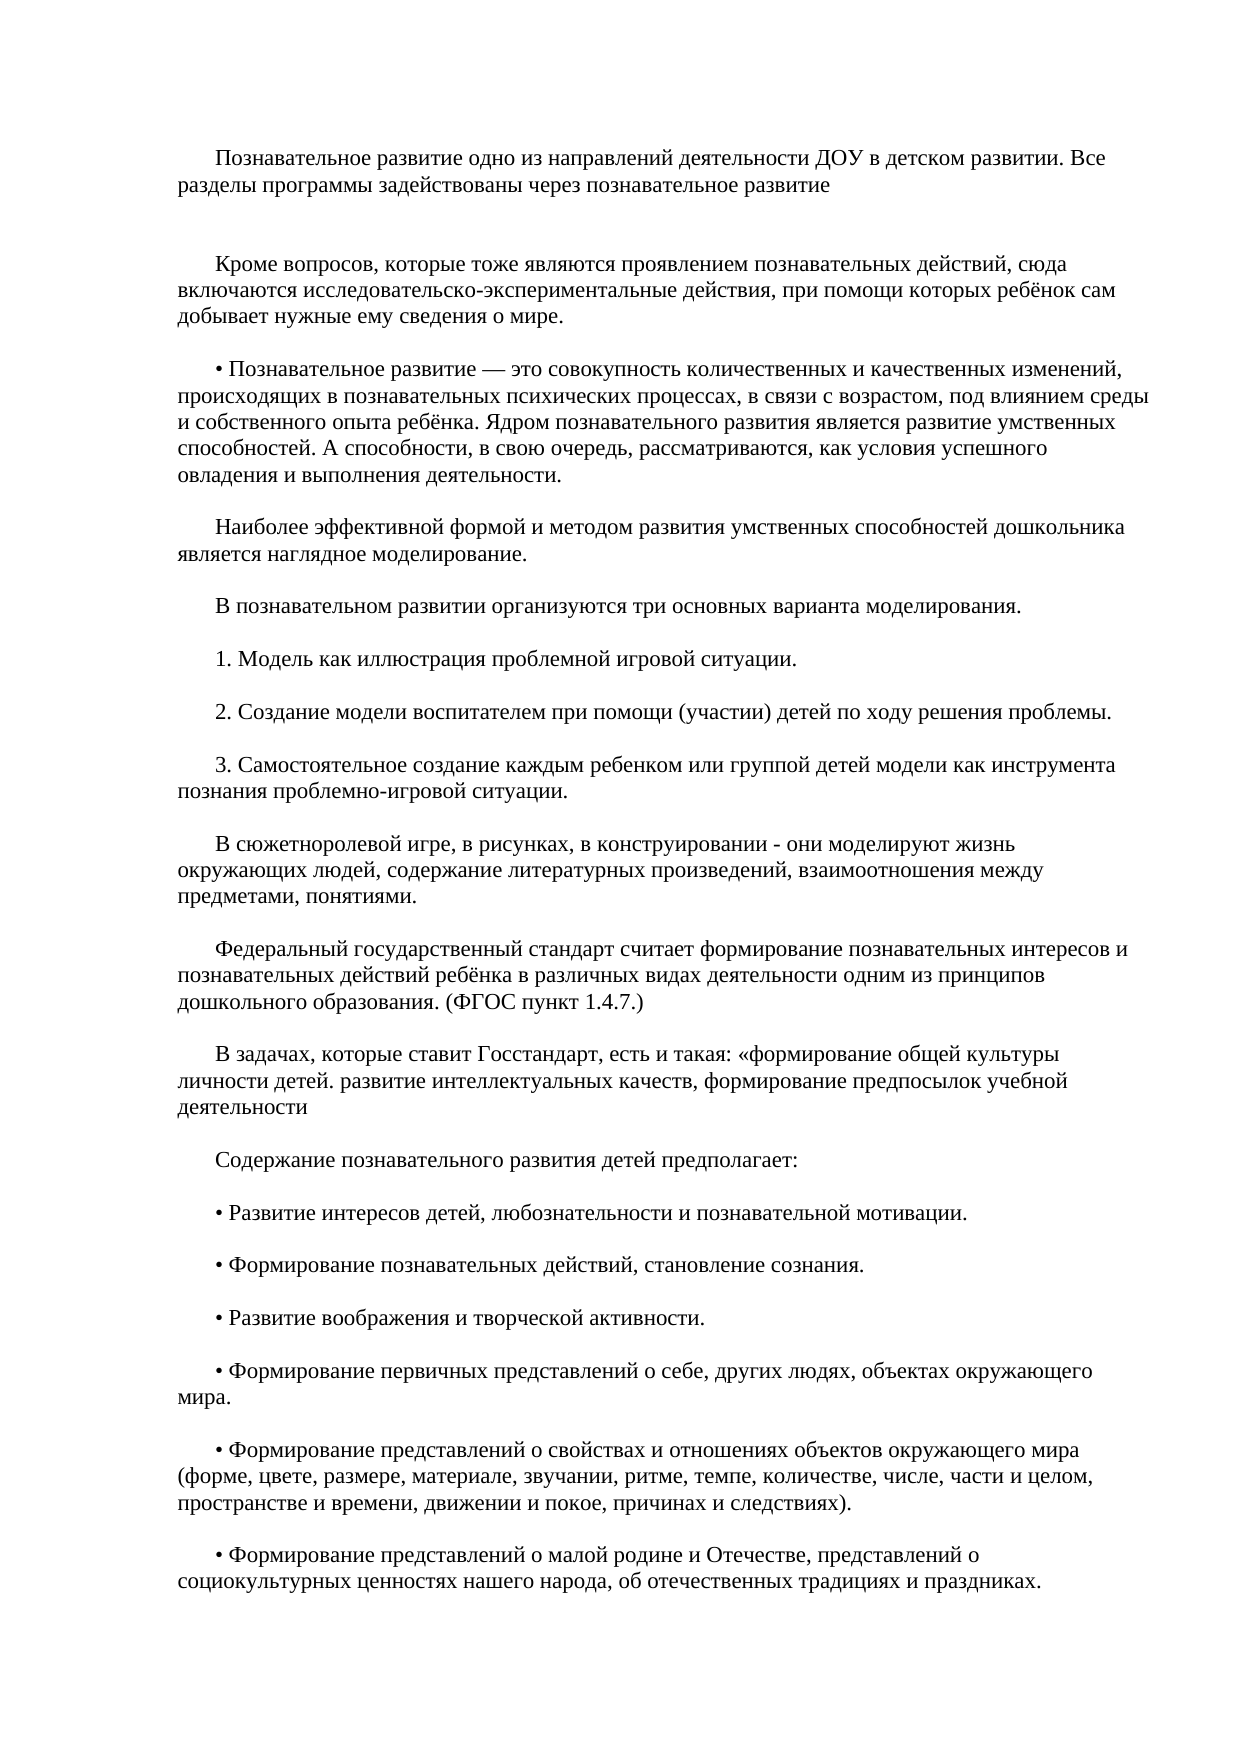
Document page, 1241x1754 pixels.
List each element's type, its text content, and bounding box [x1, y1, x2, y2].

text Содержание познавательного развития детей предполагает: [177, 1146, 1152, 1172]
text • Формирование представлений о малой родине и Отечестве, представлений о социокультурных ценностях нашего народа, об отечественных традициях и праздниках. [177, 1541, 1152, 1594]
text • Формирование первичных представлений о себе, других людях, объектах окружающего мира. [177, 1357, 1152, 1409]
text 1. Модель как иллюстрация проблемной игровой ситуации. [177, 645, 1152, 672]
text В задачах, которые ставит Госстандарт, есть и такая: «формирование общей культуры личности детей. развитие интеллектуальных качеств, формирование предпосылок учебной деятельности [177, 1041, 1152, 1119]
text Кроме вопросов, которые тоже являются проявлением познавательных действий, сюда включаются исследовательско-экспериментальные действия, при помощи которых ребёнок сам добывает нужные ему сведения о мире. [177, 250, 1152, 329]
text • Развитие интересов детей, любознательности и познавательной мотивации. [177, 1199, 1152, 1225]
text • Формирование представлений о свойствах и отношениях объектов окружающего мира (форме, цвете, размере, материале, звучании, ритме, темпе, количестве, числе, части и целом, пространстве и времени, движении и покое, причинах и следствиях). [177, 1436, 1152, 1515]
text Федеральный государственный стандарт считает формирование познавательных интересов и познавательных действий ребёнка в различных видах деятельности одним из принципов дошкольного образования. (ФГОС пункт 1.4.7.) [177, 935, 1152, 1014]
text 2. Создание модели воспитателем при помощи (участии) детей по ходу решения проблемы. [177, 698, 1152, 724]
text Познавательное развитие одно из направлений деятельности ДОУ в детском развитии. Все разделы программы задействованы через познавательное развитие [177, 144, 1152, 197]
text Наиболее эффективной формой и методом развития умственных способностей дошкольника является наглядное моделирование. [177, 513, 1152, 566]
text • Развитие воображения и творческой активности. [177, 1304, 1152, 1330]
text • Познавательное развитие — это совокупность количественных и качественных изменений, происходящих в познавательных психических процессах, в связи с возрастом, под влиянием среды и собственного опыта ребёнка. Ядром познавательного развития является развитие умственных способностей. А способности, в свою очередь, рассматриваются, как условия успешного овладения и выполнения деятельности. [177, 355, 1152, 487]
text В сюжетноролевой игре, в рисунках, в конструировании - они моделируют жизнь окружающих людей, содержание литературных произведений, взаимоотношения между предметами, понятиями. [177, 830, 1152, 909]
text 3. Самостоятельное создание каждым ребенком или группой детей модели как инструмента познания проблемно-игровой ситуации. [177, 751, 1152, 803]
text • Формирование познавательных действий, становление сознания. [177, 1251, 1152, 1278]
text В познавательном развитии организуются три основных варианта моделирования. [177, 592, 1152, 619]
